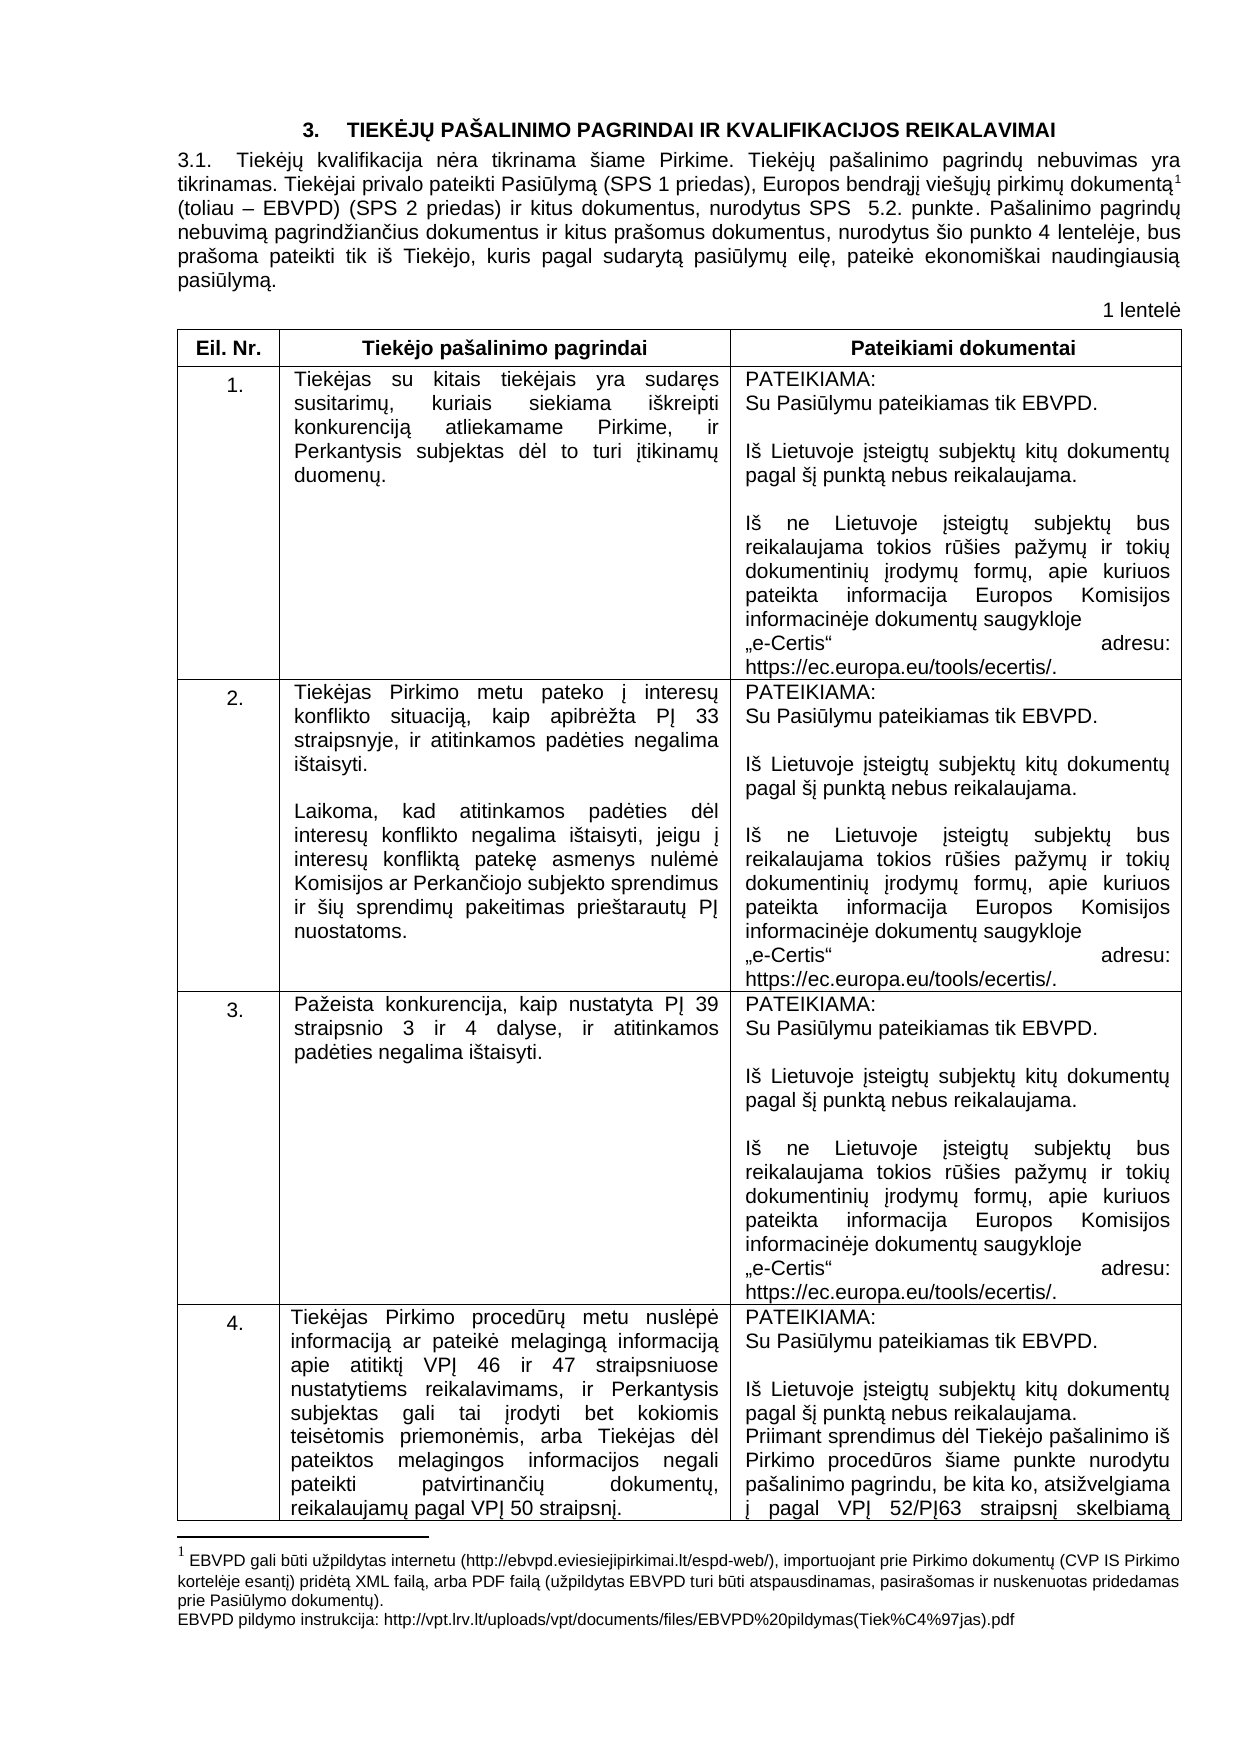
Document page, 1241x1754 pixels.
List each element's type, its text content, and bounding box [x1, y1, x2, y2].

table_cell PATEIKIAMA: Su Pasiūlymu pateikiamas tik EBVPD. Iš Lietuvoje įsteigtų subjektų kitų dokumentų pagal šį punktą nebus reikalaujama. Iš ne Lietuvoje įsteigtų subjektų bus reikalaujama tokios rūšies pažymų ir tokių dokumentinių įrodymų formų, apie kuriuos pateikta informacija Europos Komisijos informacinėje dokumentų saugykloje „e-Certis“ adresu: https://ec.europa.eu/tools/ecertis/. [731, 992, 1181, 1303]
table_cell [178, 1305, 279, 1520]
table_cell [178, 992, 279, 1303]
table_header Eil. Nr. [178, 330, 279, 366]
table_cell PATEIKIAMA: Su Pasiūlymu pateikiamas tik EBVPD. Iš Lietuvoje įsteigtų subjektų kitų dokumentų pagal šį punktą nebus reikalaujama. Iš ne Lietuvoje įsteigtų subjektų bus reikalaujama tokios rūšies pažymų ir tokių dokumentinių įrodymų formų, apie kuriuos pateikta informacija Europos Komisijos informacinėje dokumentų saugykloje „e-Certis“ adresu: https://ec.europa.eu/tools/ecertis/. [731, 680, 1181, 991]
table_header Pateikiami dokumentai [731, 330, 1181, 366]
table_cell Tiekėjas su kitais tiekėjais yra sudaręs susitarimų, kuriais siekiama iškreipti konkurenciją atliekamame Pirkime, ir Perkantysis subjektas dėl to turi įtikinamų duomenų. [280, 367, 730, 678]
table_cell Tiekėjas Pirkimo metu pateko į interesų konflikto situaciją, kaip apibrėžta PĮ 33 straipsnyje, ir atitinkamos padėties negalima ištaisyti. Laikoma, kad atitinkamos padėties dėl interesų konflikto negalima ištaisyti, jeigu į interesų konfliktą patekę asmenys nulėmė Komisijos ar Perkančiojo subjekto sprendimus ir šių sprendimų pakeitimas prieštarautų PĮ nuostatoms. [280, 680, 730, 991]
table_cell [178, 367, 279, 678]
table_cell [731, 1305, 1181, 1520]
list Tiekėjų kvalifikacija nėra tikrinama šiame Pirkime. Tiekėjų pašalinimo pagrindų nebuvimas yra tikrinamas. Tiekėjai privalo pateikti Pasiūlymą (SPS 1 priedas), Europos bendrąjį viešųjų pirkimų dokumentą (toliau – EBVPD) (SPS 2 priedas) ir kitus dokumentus, nurodytus SPS 5.2. punkte. Pašalinimo pagrindų nebuvimą pagrindžiančius dokumentus ir kitus prašomus dokumentus, nurodytus šio punkto 4 lentelėje, bus prašoma pateikti tik iš Tiekėjo, kuris pagal sudarytą pasiūlymų eilę, pateikė ekonomiškai naudingiausią pasiūlymą. [177, 148, 1181, 292]
table_cell Pažeista konkurencija, kaip nustatyta PĮ 39 straipsnio 3 ir 4 dalyse, ir atitinkamos padėties negalima ištaisyti. [280, 992, 730, 1303]
subtitle TIEKĖJŲ PAŠALINIMO PAGRINDAI IR KVALIFIKACIJOS REIKALAVIMAI [177, 118, 1181, 142]
text 1 lentelė [177, 298, 1181, 322]
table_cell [280, 1305, 730, 1520]
table_header Tiekėjo pašalinimo pagrindai [280, 330, 730, 366]
table_cell PATEIKIAMA: Su Pasiūlymu pateikiamas tik EBVPD. Iš Lietuvoje įsteigtų subjektų kitų dokumentų pagal šį punktą nebus reikalaujama. Iš ne Lietuvoje įsteigtų subjektų bus reikalaujama tokios rūšies pažymų ir tokių dokumentinių įrodymų formų, apie kuriuos pateikta informacija Europos Komisijos informacinėje dokumentų saugykloje „e-Certis“ adresu: https://ec.europa.eu/tools/ecertis/. [731, 367, 1181, 678]
table_cell [178, 680, 279, 991]
